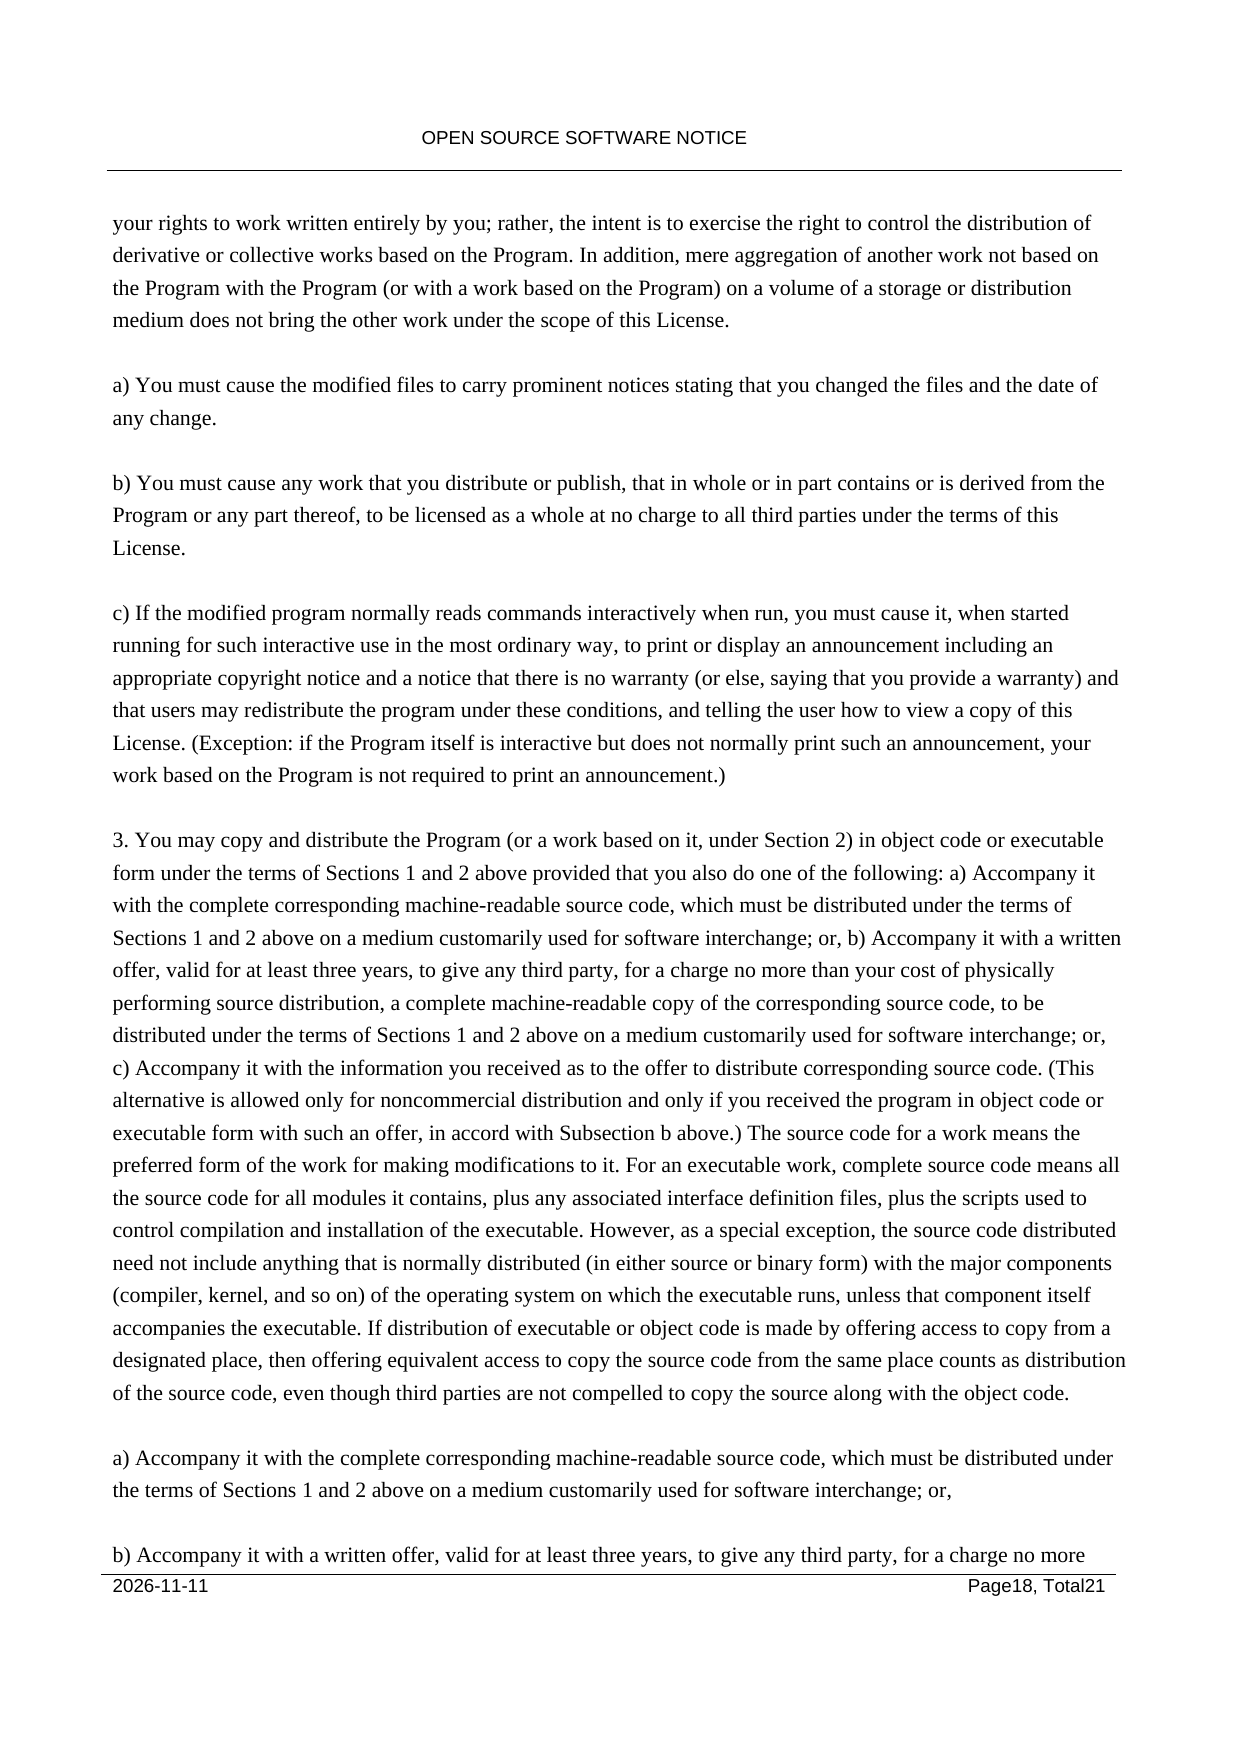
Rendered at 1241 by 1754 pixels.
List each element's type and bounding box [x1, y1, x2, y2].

text [112, 206, 1128, 1571]
